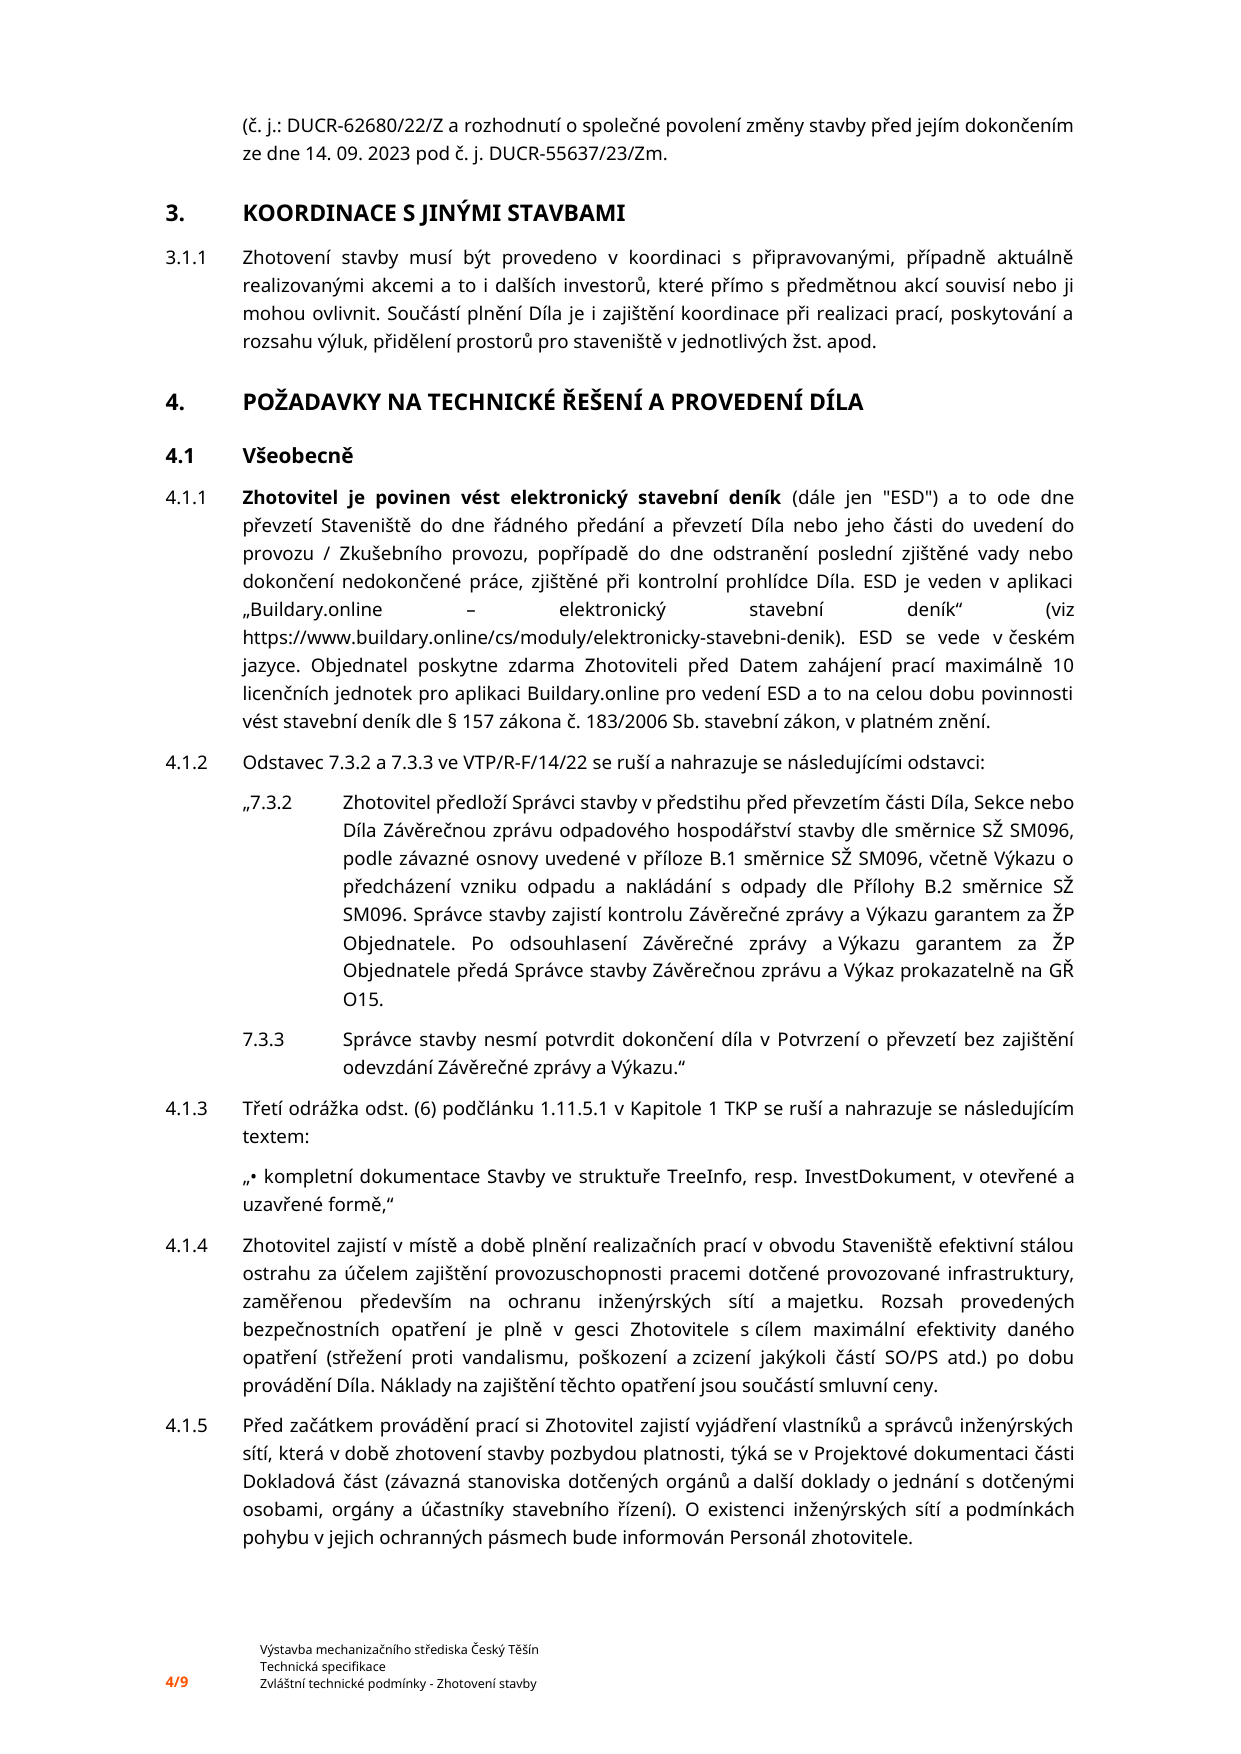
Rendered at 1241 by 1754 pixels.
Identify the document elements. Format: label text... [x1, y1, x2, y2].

text Před začátkem provádění prací si Zhotovitel zajistí vyjádření vlastníků a správců inženýrských sítí, která v době zhotovení stavby pozbydou platnosti, týká se v Projektové dokumentaci části Dokladová část (závazná stanoviska dotčených orgánů a další doklady o jednání s dotčenými osobami, orgány a účastníky stavebního řízení). O existenci inženýrských sítí a podmínkách pohybu v jejich ochranných pásmech bude informován Personál zhotovitele. [165, 1413, 1075, 1550]
text Odstavec 7.3.2 a 7.3.3 ve VTP/R-F/14/22 se ruší a nahrazuje se následujícími odstavci: [165, 749, 1075, 775]
text „7.3.2 Zhotovitel předloží Správci stavby v předstihu před převzetím části Díla, Sekce nebo Díla Závěrečnou zprávu odpadového hospodářství stavby dle směrnice SŽ SM096, podle závazné osnovy uvedené v příloze B.1 směrnice SŽ SM096, včetně Výkazu o předcházení vzniku odpadu a nakládání s odpady dle Přílohy B.2 směrnice SŽ SM096. Správce stavby zajistí kontrolu Závěrečné zprávy a Výkazu garantem za ŽP Objednatele. Po odsouhlasení Závěrečné zprávy a Výkazu garantem za ŽP Objednatele předá Správce stavby Závěrečnou zprávu a Výkaz prokazatelně na GŘ O15. [242, 790, 1075, 1011]
text Zhotovitel je povinen vést elektronický stavební deník (dále jen "ESD") a to ode dne převzetí Staveniště do dne řádného předání a převzetí Díla nebo jeho části do uvedení do provozu / Zkušebního provozu, popřípadě do dne odstranění poslední zjištěné vady nebo dokončení nedokončené práce, zjištěné při kontrolní prohlídce Díla. ESD je veden v aplikaci „Buildary.online – elektronický stavební deník“ (viz https://www.buildary.online/cs/moduly/elektronicky-stavebni-denik). ESD se vede v českém jazyce. Objednatel poskytne zdarma Zhotoviteli před Datem zahájení prací maximálně 10 licenčních jednotek pro aplikaci Buildary.online pro vedení ESD a to na celou dobu povinnosti vést stavební deník dle § 157 zákona č. 183/2006 Sb. stavební zákon, v platném znění. [165, 484, 1075, 734]
text KOORDINACE S JINÝMI STAVBAMI [165, 197, 1075, 229]
list Třetí odrážka odst. (6) podčlánku 1.11.5.1 v Kapitole 1 TKP se ruší a nahrazuje se následujícím textem: [165, 1095, 1075, 1148]
text Zhotovitel zajistí v místě a době plnění realizačních prací v obvodu Staveniště efektivní stálou ostrahu za účelem zajištění provozuschopnosti pracemi dotčené provozované infrastruktury, zaměřenou především na ochranu inženýrských sítí a majetku. Rozsah provedených bezpečnostních opatření je plně v gesci Zhotovitele s cílem maximální efektivity daného opatření (střežení proti vandalismu, poškození a zcizení jakýkoli částí SO/PS atd.) po dobu provádění Díla. Náklady na zajištění těchto opatření jsou součástí smluvní ceny. [165, 1232, 1075, 1398]
text POŽADAVKY NA TECHNICKÉ ŘEŠENÍ A PROVEDENÍ DÍLA [165, 386, 1075, 417]
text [165, 112, 1075, 166]
text Všeobecně [165, 441, 1075, 469]
text „• kompletní dokumentace Stavby ve struktuře TreeInfo, resp. InvestDokument, v otevřené a uzavřené formě,“ [242, 1163, 1075, 1217]
text Zhotovení stavby musí být provedeno v koordinaci s připravovanými, případně aktuálně realizovanými akcemi a to i dalších investorů, které přímo s předmětnou akcí souvisí nebo ji mohou ovlivnit. Součástí plnění Díla je i zajištění koordinace při realizaci prací, poskytování a rozsahu výluk, přidělení prostorů pro staveniště v jednotlivých žst. apod. [165, 244, 1075, 354]
text 7.3.3 Správce stavby nesmí potvrdit dokončení díla v Potvrzení o převzetí bez zajištění odevzdání Závěrečné zprávy a Výkazu.“ [242, 1026, 1075, 1080]
